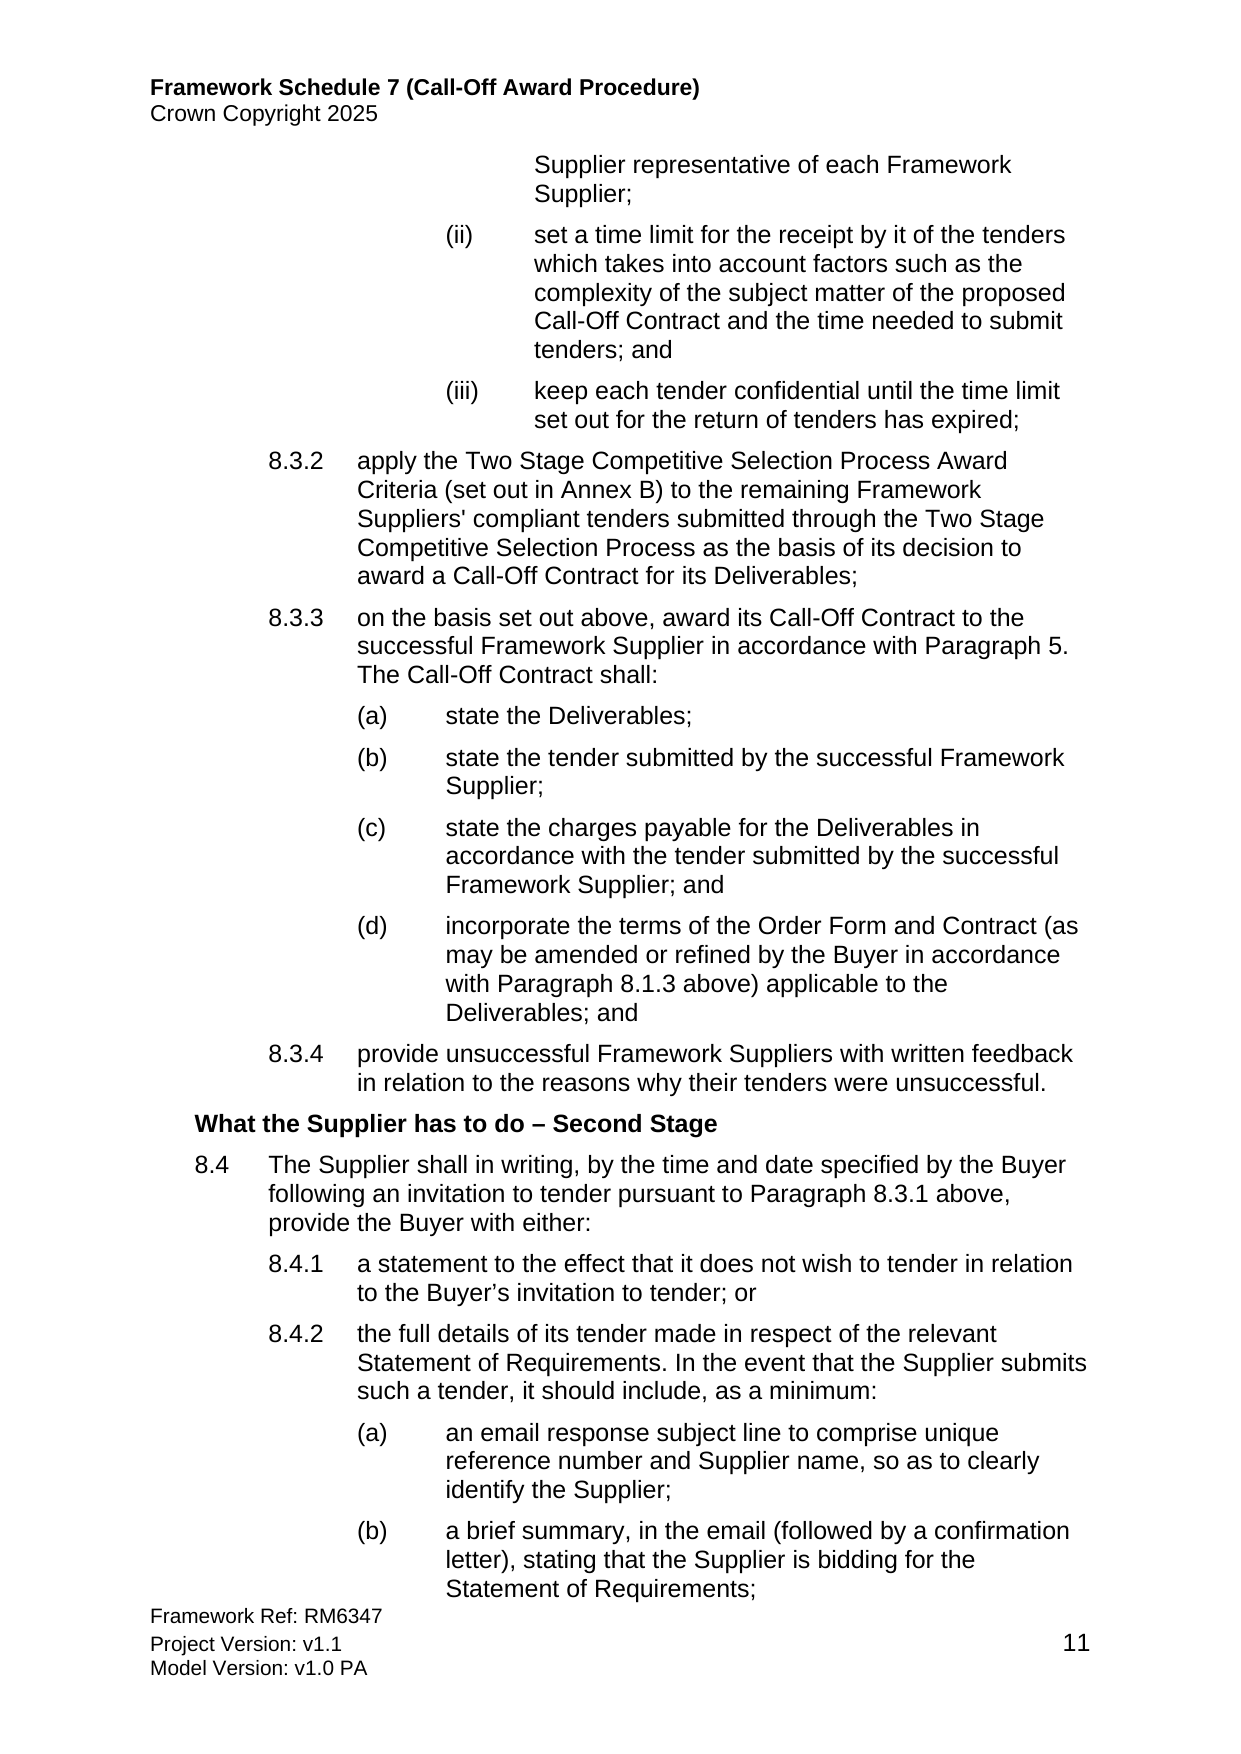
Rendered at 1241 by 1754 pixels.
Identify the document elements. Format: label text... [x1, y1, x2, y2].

text What the Supplier has to do – Second Stage [194, 1109, 1090, 1137]
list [445, 150, 1090, 207]
list The Supplier shall in writing, by the time and date specified by the Buyer following an invitation to tender pursuant to Paragraph 8.3.1 above, provide the Buyer with either: [194, 1150, 1090, 1236]
list state the Deliverables; [357, 701, 1090, 730]
list an email response subject line to comprise unique reference number and Supplier name, so as to clearly identify the Supplier; [357, 1417, 1090, 1504]
list the full details of its tender made in respect of the relevant Statement of Requirements. In the event that the Supplier submits such a tender, it should include, as a minimum: [268, 1319, 1090, 1405]
list provide unsuccessful Framework Suppliers with written feedback in relation to the reasons why their tenders were unsuccessful. [268, 1039, 1090, 1096]
list on the basis set out above, award its Call-Off Contract to the successful Framework Supplier in accordance with Paragraph 5. The Call-Off Contract shall: [268, 602, 1090, 689]
list a statement to the effect that it does not wish to tender in relation to the Buyer’s invitation to tender; or [268, 1249, 1090, 1306]
list apply the Two Stage Competitive Selection Process Award Criteria (set out in Annex B) to the remaining Framework Suppliers' compliant tenders submitted through the Two Stage Competitive Selection Process as the basis of its decision to award a Call-Off Contract for its Deliverables; [268, 446, 1090, 590]
list incorporate the terms of the Order Form and Contract (as may be amended or refined by the Buyer in accordance with Paragraph 8.1.3 above) applicable to the Deliverables; and [357, 911, 1090, 1026]
list state the tender submitted by the successful Framework Supplier; [357, 742, 1090, 800]
list keep each tender confidential until the time limit set out for the return of tenders has expired; [445, 376, 1090, 434]
list a brief summary, in the email (followed by a confirmation letter), stating that the Supplier is bidding for the Statement of Requirements; [357, 1516, 1090, 1602]
list set a time limit for the receipt by it of the tenders which takes into account factors such as the complexity of the subject matter of the proposed Call-Off Contract and the time needed to submit tenders; and [445, 220, 1090, 364]
list state the charges payable for the Deliverables in accordance with the tender submitted by the successful Framework Supplier; and [357, 812, 1090, 899]
